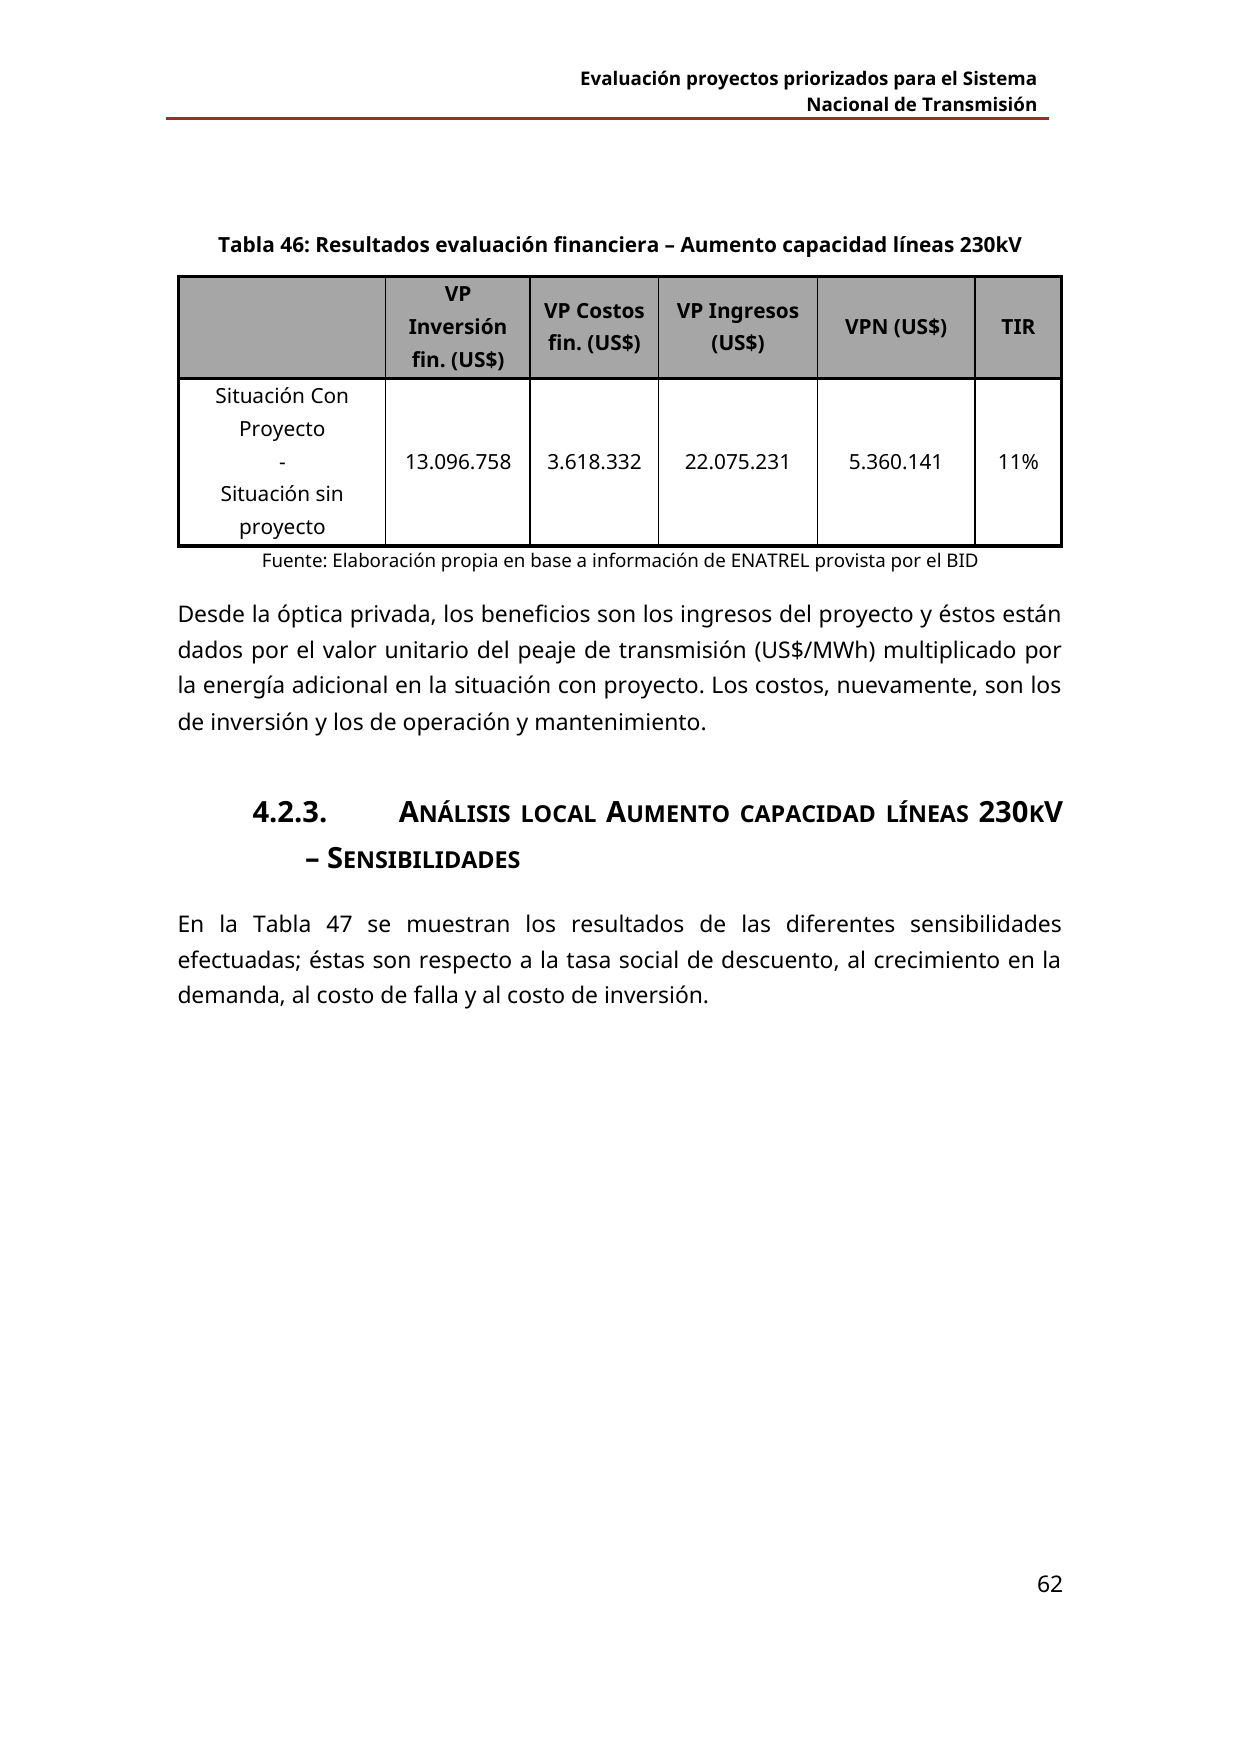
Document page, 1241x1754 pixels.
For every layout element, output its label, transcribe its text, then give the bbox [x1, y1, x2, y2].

table_cell 11% [976, 380, 1060, 544]
text Desde la óptica privada, los beneficios son los ingresos del proyecto y éstos están dados por el valor unitario del peaje de transmisión (US$/MWh) multiplicado por la energía adicional en la situación con proyecto. Los costos, nuevamente, son los de inversión y los de operación y mantenimiento. [177, 598, 1063, 737]
table_header VPN (US$) [818, 278, 974, 377]
text En la Tabla 47 se muestran los resultados de las diferentes sensibilidades efectuadas; éstas son respecto a la tasa social de descuento, al crecimiento en la demanda, al costo de falla y al costo de inversión. [177, 908, 1063, 1011]
table_cell 22.075.231 [659, 380, 817, 544]
table_header VP Ingresos (US$) [659, 278, 817, 377]
table_header VP Inversión fin. (US$) [386, 278, 529, 377]
table_cell Situación Con Proyecto - Situación sin proyecto [180, 380, 385, 544]
table_cell 3.618.332 [531, 380, 658, 544]
table_cell 5.360.141 [818, 380, 974, 544]
table_header TIR [976, 278, 1060, 377]
text Fuente: Elaboración propia en base a información de ENATREL provista por el BID [177, 548, 1063, 573]
table_header [180, 278, 385, 377]
table_cell 13.096.758 [386, 380, 529, 544]
text Tabla 46: Resultados evaluación financiera – Aumento capacidad líneas 230kV [177, 230, 1063, 258]
subtitle Análisis local Aumento capacidad líneas 230kV – Sensibilidades [252, 791, 1063, 877]
table_header VP Costos fin. (US$) [531, 278, 658, 377]
